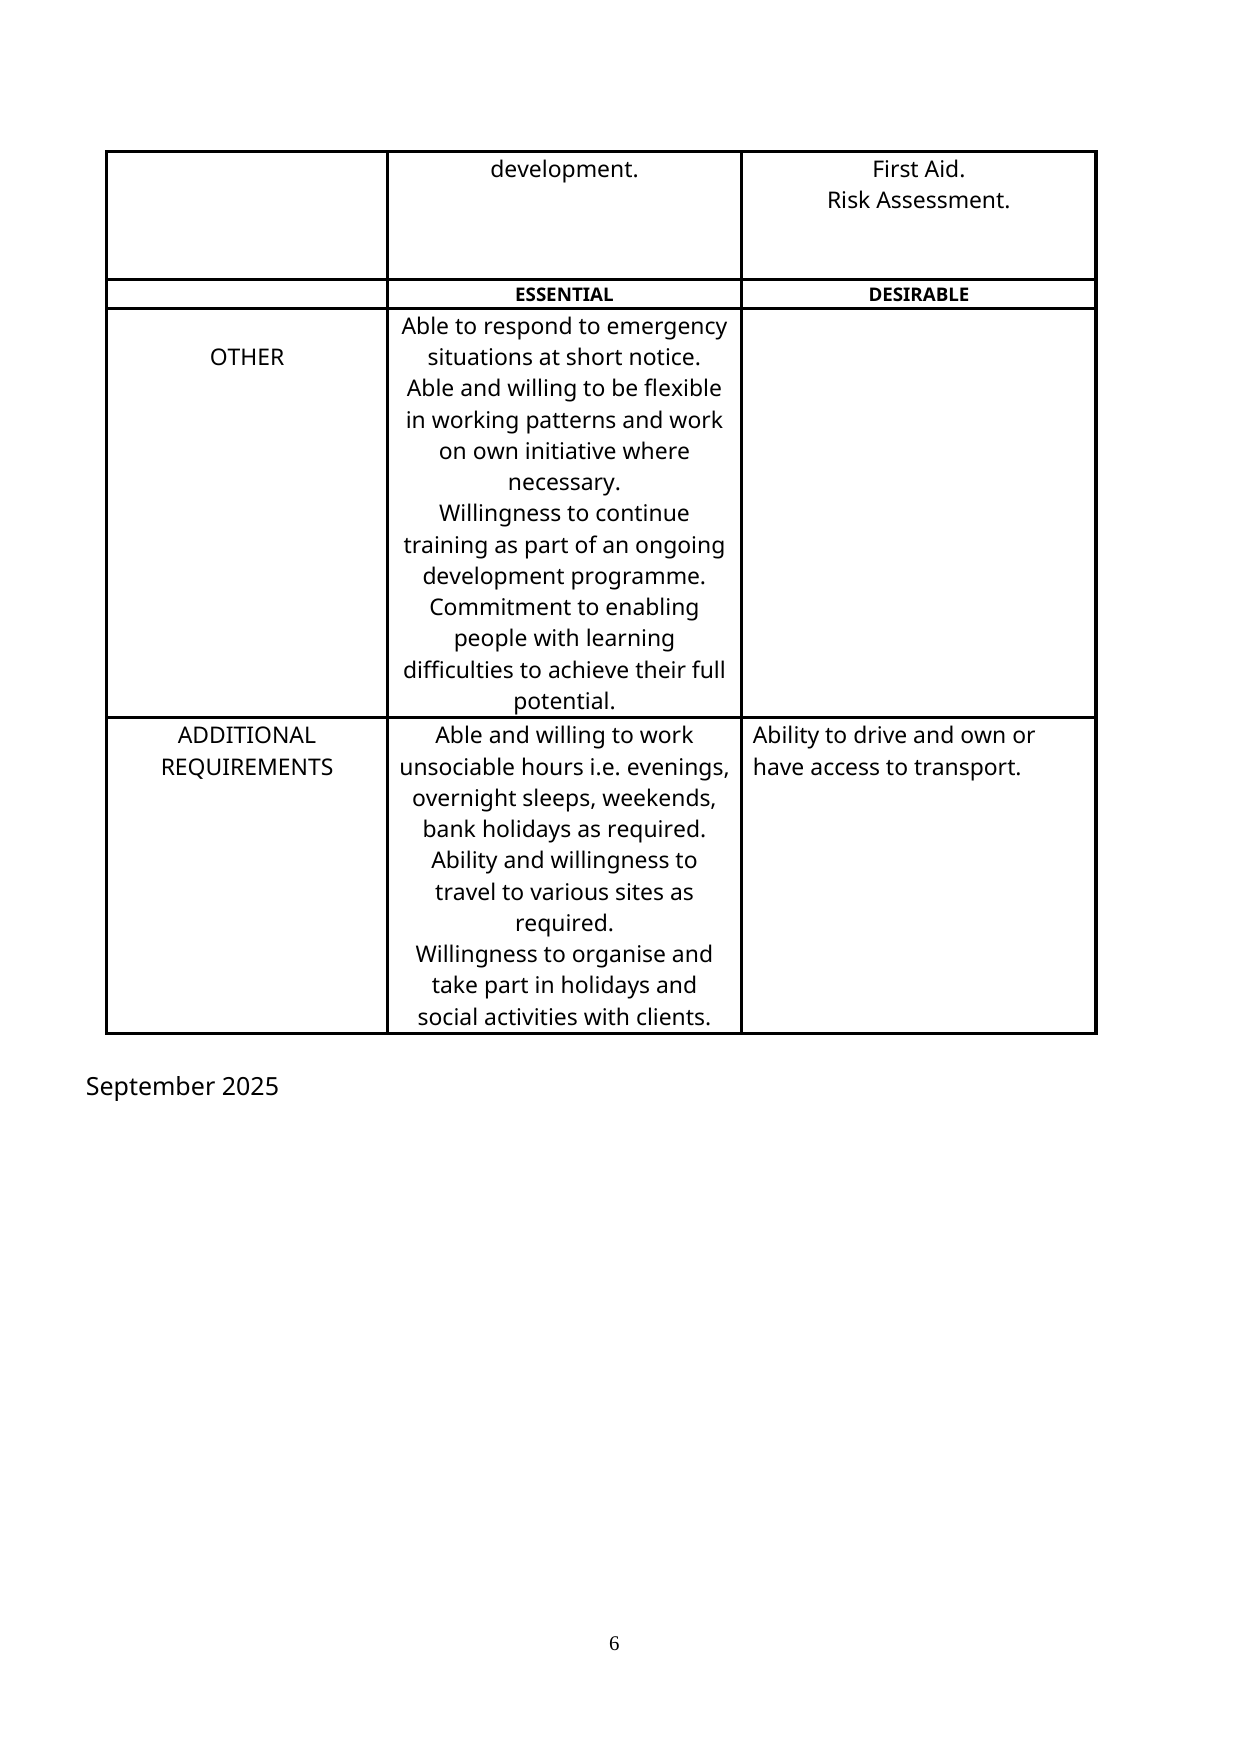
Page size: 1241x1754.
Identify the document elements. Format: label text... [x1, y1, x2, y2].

text September 2025 [47, 1069, 1106, 1103]
table_cell ADDITIONAL REQUIREMENTS [108, 719, 386, 1032]
table_cell Able to respond to emergency situations at short notice. Able and willing to be flexible in working patterns and work on own initiative where necessary. Willingness to continue training as part of an ongoing development programme. Commitment to enabling people with learning difficulties to achieve their full potential. [389, 310, 740, 716]
table_cell DESIRABLE [743, 281, 1094, 307]
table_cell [108, 153, 386, 278]
table_cell OTHER [108, 310, 386, 716]
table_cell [743, 153, 1094, 278]
table_cell [743, 310, 1094, 716]
table_cell [108, 281, 386, 307]
table_cell Able and willing to work unsociable hours i.e. evenings, overnight sleeps, weekends, bank holidays as required. Ability and willingness to travel to various sites as required. Willingness to organise and take part in holidays and social activities with clients. [389, 719, 740, 1032]
table_cell ESSENTIAL [389, 281, 740, 307]
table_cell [389, 153, 740, 278]
table_cell Ability to drive and own or have access to transport. [743, 719, 1094, 1032]
